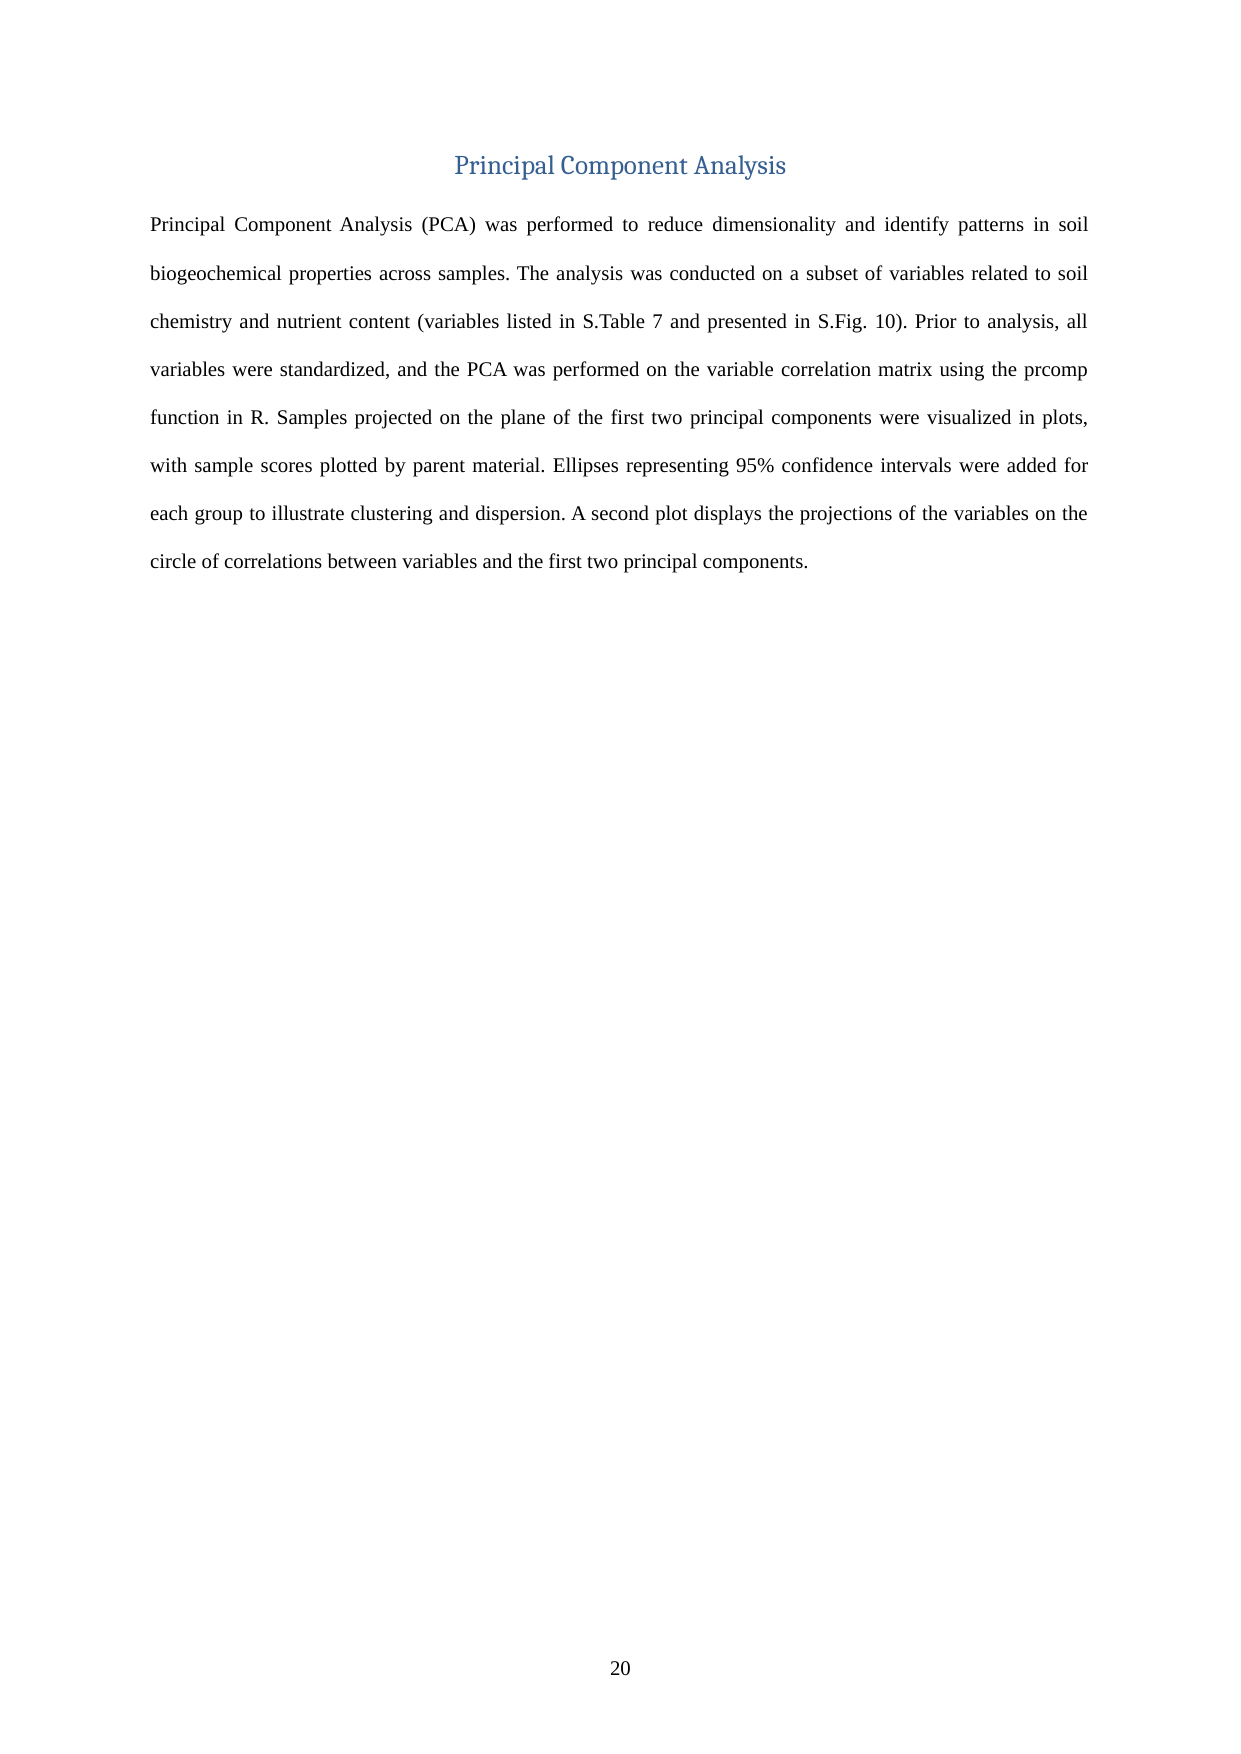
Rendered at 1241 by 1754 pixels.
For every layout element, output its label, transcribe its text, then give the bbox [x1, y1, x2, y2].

subtitle Principal Component Analysis [150, 150, 1090, 181]
text Principal Component Analysis (PCA) was performed to reduce dimensionality and identify patterns in soil biogeochemical properties across samples. The analysis was conducted on a subset of variables related to soil chemistry and nutrient content (variables listed in S.Table 7 and presented in S.Fig. 10). Prior to analysis, all variables were standardized, and the PCA was performed on the variable correlation matrix using the prcomp function in R. Samples projected on the plane of the first two principal components were visualized in plots, with sample scores plotted by parent material. Ellipses representing 95% confidence intervals were added for each group to illustrate clustering and dispersion. A second plot displays the projections of the variables on the circle of correlations between variables and the first two principal components. [150, 212, 1090, 573]
